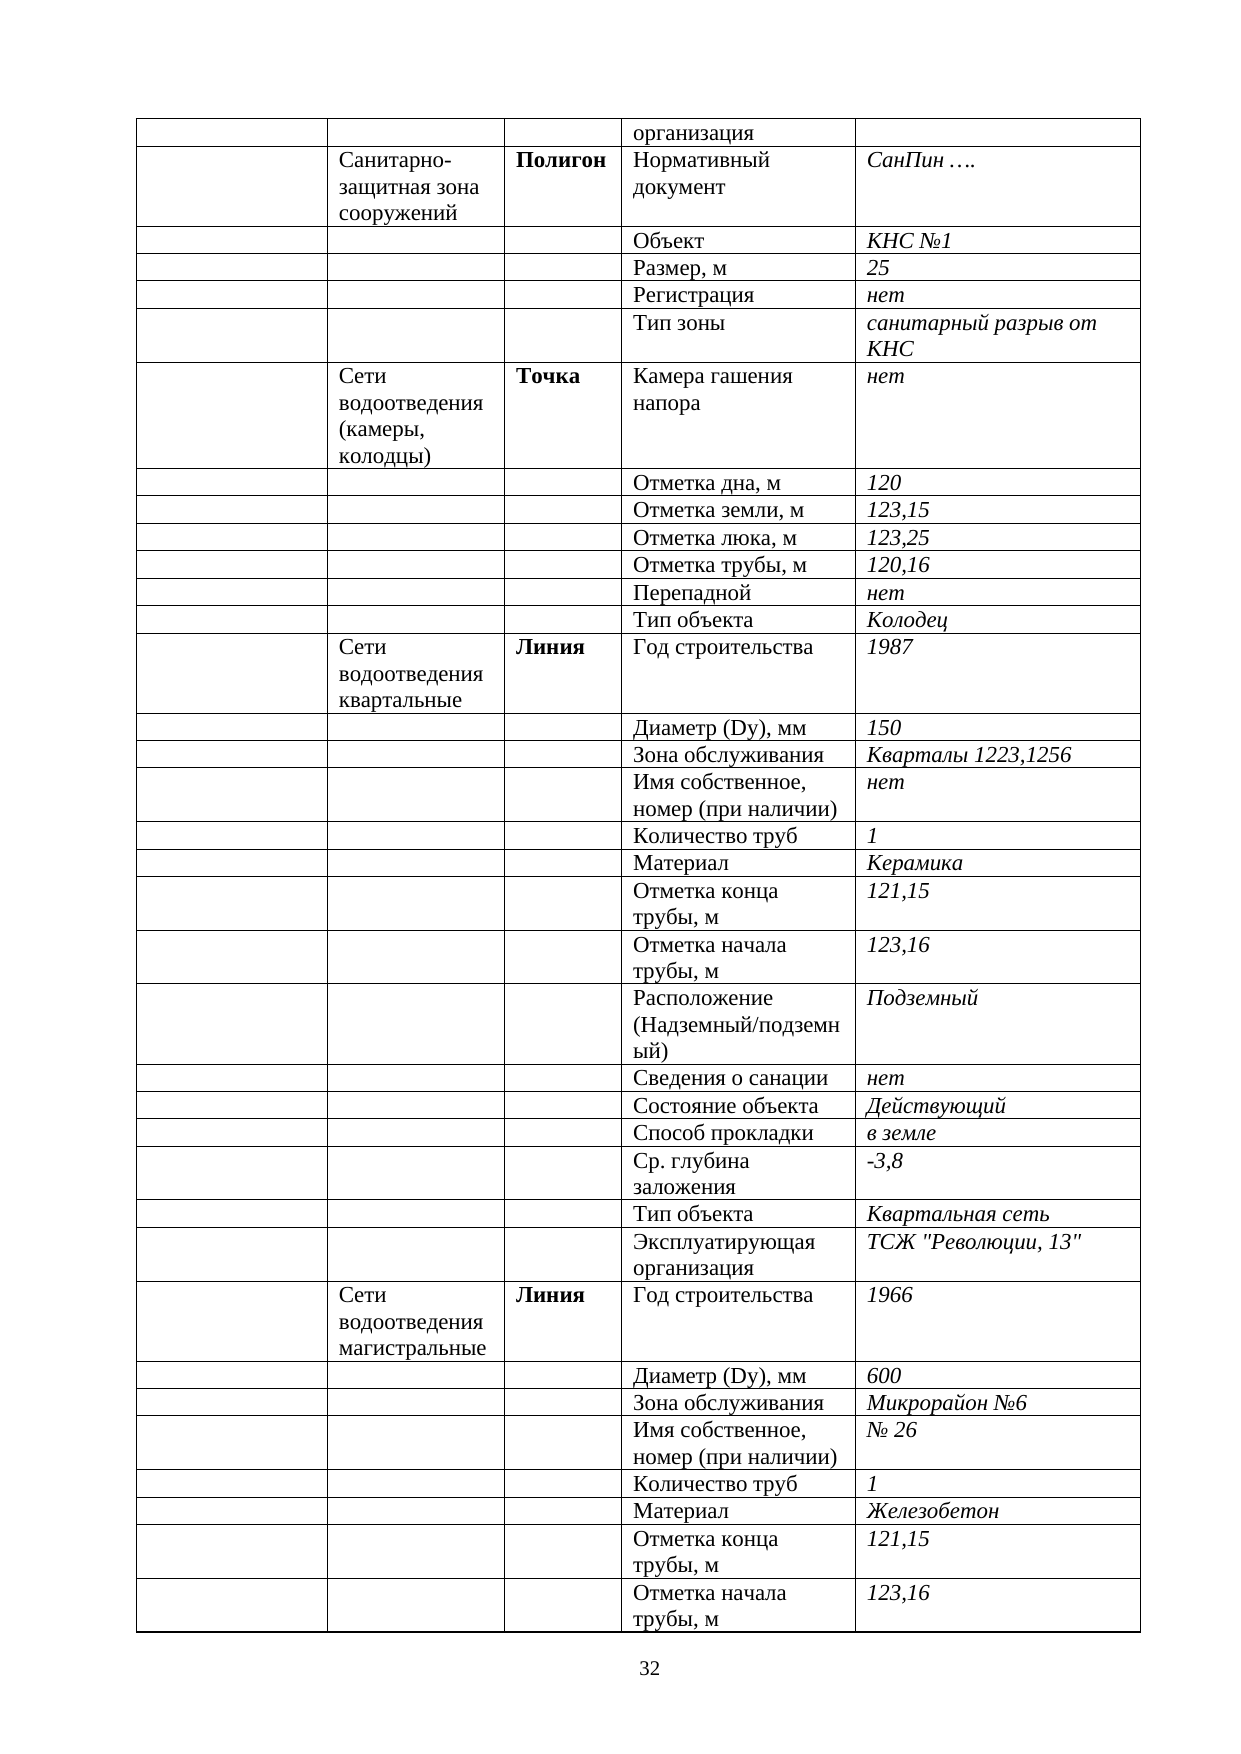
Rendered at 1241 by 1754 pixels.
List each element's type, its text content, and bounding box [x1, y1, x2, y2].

table_cell Тип объекта [622, 606, 855, 632]
table_cell 123,15 [856, 496, 1140, 523]
table_cell 150 [856, 714, 1140, 740]
table_cell нет [856, 579, 1140, 605]
table_cell [328, 1525, 504, 1578]
table_cell [505, 768, 621, 821]
table_cell [137, 877, 327, 929]
table_cell 123,16 [856, 931, 1140, 983]
table_cell в земле [856, 1119, 1140, 1146]
table_cell [505, 822, 621, 848]
table_cell [505, 1362, 621, 1388]
table_cell [137, 254, 327, 280]
table_cell [328, 1092, 504, 1118]
table_cell [505, 1579, 621, 1631]
table_cell [328, 496, 504, 523]
table_cell [328, 119, 504, 146]
table_cell [505, 227, 621, 253]
table_cell Отметка начала трубы, м [622, 931, 855, 983]
table_cell Отметка конца трубы, м [622, 1525, 855, 1578]
table_cell [137, 606, 327, 632]
table_cell [505, 1119, 621, 1146]
table_cell Линия [505, 634, 621, 712]
table_cell [328, 1119, 504, 1146]
table_cell Эксплуатирующая организация [622, 1228, 855, 1281]
table_cell Точка [505, 363, 621, 468]
table_cell [328, 714, 504, 740]
table_cell [137, 1389, 327, 1415]
table_cell [505, 524, 621, 550]
table_cell Тип объекта [622, 1200, 855, 1227]
table_cell 1 [856, 1470, 1140, 1497]
table_cell [328, 281, 504, 308]
table_cell [137, 524, 327, 550]
table_cell [328, 1498, 504, 1524]
table_cell [137, 1282, 327, 1361]
table_cell СанПин …. [856, 147, 1140, 226]
table_cell [137, 850, 327, 876]
table_cell [137, 227, 327, 253]
table_cell [328, 877, 504, 929]
table_cell Размер, м [622, 254, 855, 280]
table_cell Тип зоны [622, 309, 855, 362]
table_cell [137, 1416, 327, 1469]
table_cell [137, 496, 327, 523]
table_cell нет [856, 281, 1140, 308]
table_cell нет [856, 1065, 1140, 1091]
table_cell [137, 1228, 327, 1281]
table_cell [328, 1228, 504, 1281]
table_cell [328, 1147, 504, 1199]
table_cell [505, 850, 621, 876]
table_cell КНС №1 [856, 227, 1140, 253]
table_cell Камера гашения напора [622, 363, 855, 468]
table_cell [505, 877, 621, 929]
table_cell [328, 254, 504, 280]
table_cell [505, 931, 621, 983]
table_cell [328, 309, 504, 362]
table_cell Сети водоотведения квартальные [328, 634, 504, 712]
table_cell [328, 1389, 504, 1415]
table_cell [505, 741, 621, 767]
table_cell [328, 1200, 504, 1227]
table_cell [505, 281, 621, 308]
table_cell [137, 1470, 327, 1497]
table_cell [137, 741, 327, 767]
table_cell Объект [622, 227, 855, 253]
table_cell ТСЖ "Революции, 13" [856, 1228, 1140, 1281]
table_cell Подземный [856, 984, 1140, 1063]
table_cell 25 [856, 254, 1140, 280]
table_cell [328, 822, 504, 848]
table_cell Расположение (Надземный/подземный) [622, 984, 855, 1063]
table_cell [505, 551, 621, 578]
table_cell [137, 363, 327, 468]
table_cell [328, 931, 504, 983]
table_cell 120 [856, 469, 1140, 495]
table_cell [328, 1470, 504, 1497]
table_cell Отметка дна, м [622, 469, 855, 495]
table_cell [137, 1147, 327, 1199]
table_cell Отметка конца трубы, м [622, 877, 855, 929]
table_cell [328, 606, 504, 632]
table_cell [505, 309, 621, 362]
table_cell Способ прокладки [622, 1119, 855, 1146]
table_cell [328, 1362, 504, 1388]
table_cell Действующий [856, 1092, 1140, 1118]
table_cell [856, 119, 1140, 146]
table_cell Отметка земли, м [622, 496, 855, 523]
table_cell [328, 1065, 504, 1091]
table_cell [137, 147, 327, 226]
table_cell [505, 1147, 621, 1199]
table_cell [137, 1579, 327, 1631]
table_cell [328, 579, 504, 605]
table_cell Материал [622, 1498, 855, 1524]
table_cell Зона обслуживания [622, 1389, 855, 1415]
table_cell [137, 1498, 327, 1524]
table_cell [505, 469, 621, 495]
table_cell [505, 984, 621, 1063]
table_cell [137, 1119, 327, 1146]
table_cell [328, 1579, 504, 1631]
table_cell [137, 1525, 327, 1578]
table_cell [505, 1498, 621, 1524]
table_cell 121,15 [856, 1525, 1140, 1578]
table_cell [137, 1362, 327, 1388]
table_cell 123,16 [856, 1579, 1140, 1631]
table_cell Нормативный документ [622, 147, 855, 226]
table_cell Микрорайон №6 [856, 1389, 1140, 1415]
table_cell [137, 119, 327, 146]
table_cell [505, 496, 621, 523]
table_cell нет [856, 363, 1140, 468]
table_cell [505, 714, 621, 740]
table_cell [505, 1389, 621, 1415]
table_cell Отметка начала трубы, м [622, 1579, 855, 1631]
table_cell [137, 1092, 327, 1118]
table_cell санитарный разрыв от КНС [856, 309, 1140, 362]
table_cell Перепадной [622, 579, 855, 605]
table_cell [328, 1416, 504, 1469]
table_cell Состояние объекта [622, 1092, 855, 1118]
table_cell Сети водоотведения (камеры, колодцы) [328, 363, 504, 468]
table_cell [505, 1416, 621, 1469]
table_cell [505, 119, 621, 146]
table_cell Сведения о санации [622, 1065, 855, 1091]
table_cell [328, 227, 504, 253]
table_cell [505, 1525, 621, 1578]
table_cell [328, 984, 504, 1063]
table_cell 1987 [856, 634, 1140, 712]
table_cell [328, 469, 504, 495]
table_cell Колодец [856, 606, 1140, 632]
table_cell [622, 119, 855, 146]
table_cell Имя собственное, номер (при наличии) [622, 1416, 855, 1469]
table_cell Количество труб [622, 822, 855, 848]
table_cell Линия [505, 1282, 621, 1361]
table_cell [137, 931, 327, 983]
table_cell [137, 768, 327, 821]
table_cell нет [856, 768, 1140, 821]
table_cell Регистрация [622, 281, 855, 308]
table_cell Железобетон [856, 1498, 1140, 1524]
table_cell [137, 309, 327, 362]
table_cell Ср. глубина заложения [622, 1147, 855, 1199]
table_cell [137, 1200, 327, 1227]
table_cell [328, 741, 504, 767]
table_cell Керамика [856, 850, 1140, 876]
table_cell [137, 984, 327, 1063]
table_cell [505, 1470, 621, 1497]
table_cell [137, 1065, 327, 1091]
table_cell Количество труб [622, 1470, 855, 1497]
table_cell [505, 254, 621, 280]
table_cell [505, 606, 621, 632]
table_cell Диаметр (Dу), мм [622, 1362, 855, 1388]
table_cell Год строительства [622, 1282, 855, 1361]
table_cell [137, 714, 327, 740]
table_cell 1966 [856, 1282, 1140, 1361]
table_cell Полигон [505, 147, 621, 226]
table_cell Год строительства [622, 634, 855, 712]
table_cell Диаметр (Dу), мм [622, 714, 855, 740]
table_cell Отметка трубы, м [622, 551, 855, 578]
table_cell [137, 281, 327, 308]
table_cell Зона обслуживания [622, 741, 855, 767]
table_cell [505, 1065, 621, 1091]
table_cell [505, 1228, 621, 1281]
table_cell 600 [856, 1362, 1140, 1388]
table_cell [505, 1200, 621, 1227]
table_cell Квартальная сеть [856, 1200, 1140, 1227]
table_cell Сети водоотведения магистральные [328, 1282, 504, 1361]
table_cell 1 [856, 822, 1140, 848]
table_cell -3,8 [856, 1147, 1140, 1199]
table_cell 120,16 [856, 551, 1140, 578]
table_cell [328, 524, 504, 550]
table_cell 121,15 [856, 877, 1140, 929]
table_cell [505, 1092, 621, 1118]
table_cell Кварталы 1223,1256 [856, 741, 1140, 767]
table_cell [328, 551, 504, 578]
table_cell Отметка люка, м [622, 524, 855, 550]
table_cell [137, 579, 327, 605]
table_cell Имя собственное, номер (при наличии) [622, 768, 855, 821]
table_cell [137, 822, 327, 848]
table_cell Материал [622, 850, 855, 876]
table_cell [137, 634, 327, 712]
table_cell [505, 579, 621, 605]
table_cell 123,25 [856, 524, 1140, 550]
table_cell Санитарно-защитная зона сооружений [328, 147, 504, 226]
table_cell [328, 768, 504, 821]
table_cell [137, 551, 327, 578]
table_cell [137, 469, 327, 495]
table_cell № 26 [856, 1416, 1140, 1469]
table_cell [328, 850, 504, 876]
